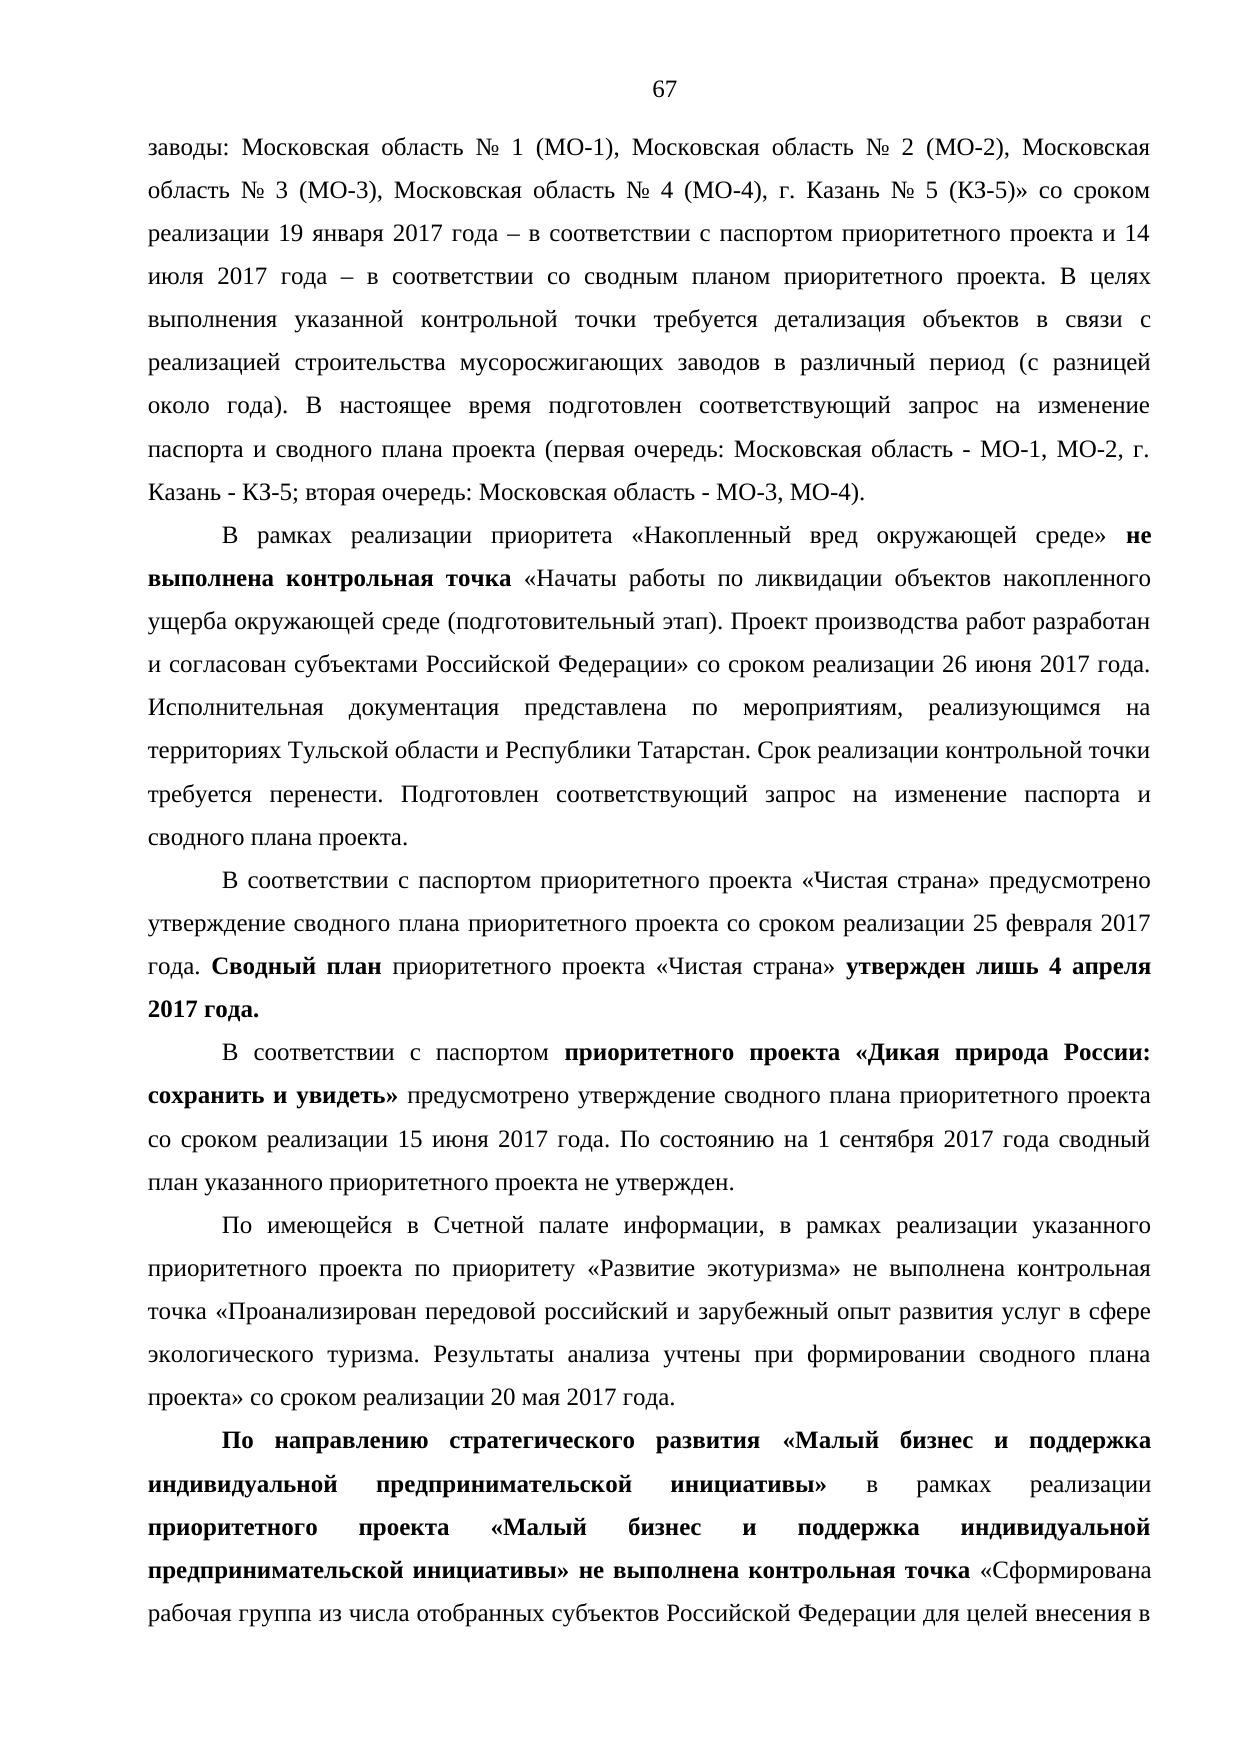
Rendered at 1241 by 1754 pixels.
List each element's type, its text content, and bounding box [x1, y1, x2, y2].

text В соответствии с паспортом приоритетного проекта «Дикая природа России: сохранить и увидеть» предусмотрено утверждение сводного плана приоритетного проекта со сроком реализации 15 июня 2017 года. По состоянию на 1 сентября 2017 года сводный план указанного приоритетного проекта не утвержден. [148, 1037, 1152, 1196]
text В рамках реализации приоритета «Накопленный вред окружающей среде» не выполнена контрольная точка «Начаты работы по ликвидации объектов накопленного ущерба окружающей среде (подготовительный этап). Проект производства работ разработан и согласован субъектами Российской Федерации» со сроком реализации 26 июня 2017 года. Исполнительная документация представлена по мероприятиям, реализующимся на территориях Тульской области и Республики Татарстан. Срок реализации контрольной точки требуется перенести. Подготовлен соответствующий запрос на изменение паспорта и сводного плана проекта. [148, 520, 1152, 851]
text По имеющейся в Счетной палате информации, в рамках реализации указанного приоритетного проекта по приоритету «Развитие экотуризма» не выполнена контрольная точка «Проанализирован передовой российский и зарубежный опыт развития услуг в сфере экологического туризма. Результаты анализа учтены при формировании сводного плана проекта» со сроком реализации 20 мая 2017 года. [148, 1210, 1152, 1411]
text В соответствии с паспортом приоритетного проекта «Чистая страна» предусмотрено утверждение сводного плана приоритетного проекта со сроком реализации 25 февраля 2017 года. Сводный план приоритетного проекта «Чистая страна» утвержден лишь 4 апреля 2017 года. [148, 865, 1152, 1023]
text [148, 132, 1152, 506]
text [148, 1426, 1152, 1627]
